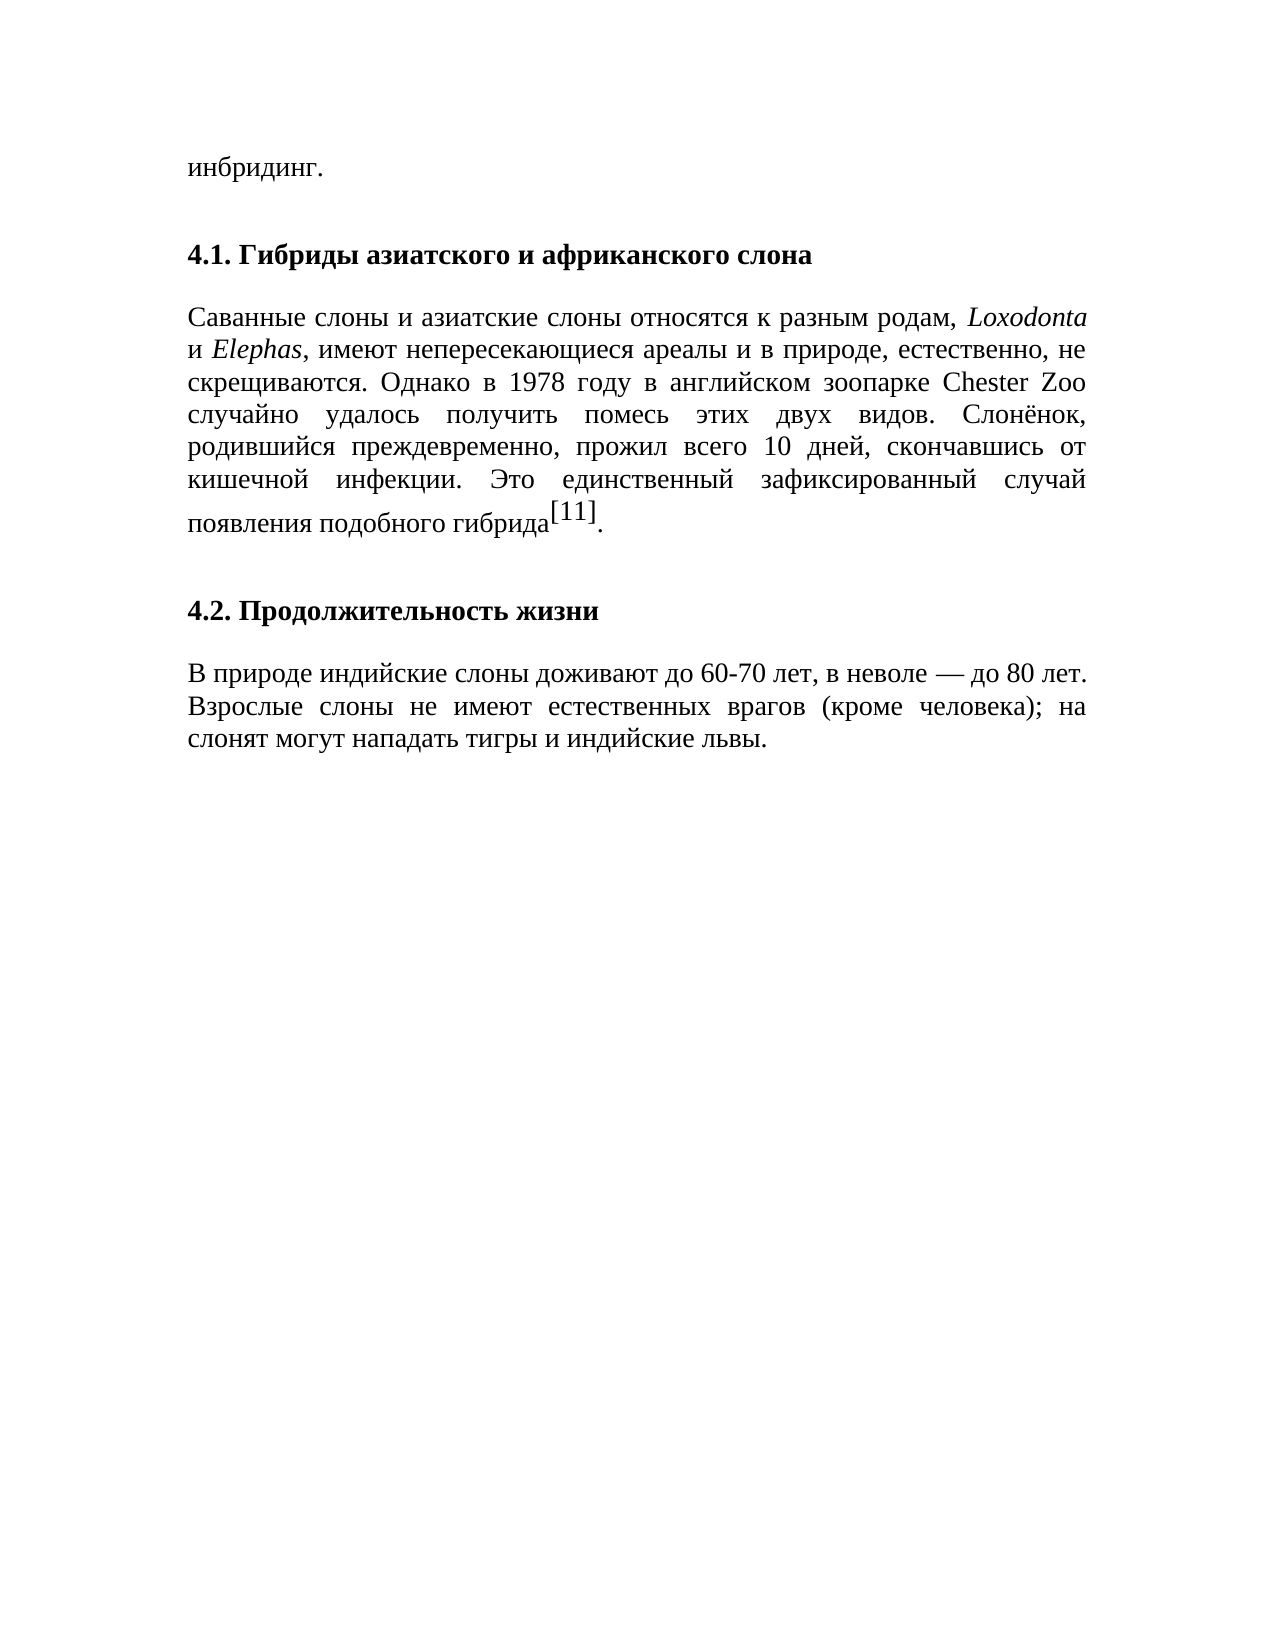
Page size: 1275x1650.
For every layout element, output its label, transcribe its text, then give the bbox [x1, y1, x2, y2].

text В природе индийские слоны доживают до 60-70 лет, в неволе — до 80 лет. Взрослые слоны не имеют естественных врагов (кроме человека); на слонят могут нападать тигры и индийские львы. [187, 656, 1087, 753]
list 4.1. Гибриды азиатского и африканского слона [187, 237, 1087, 270]
list 4.2. Продолжительность жизни [187, 593, 1087, 627]
text Саванные слоны и азиатские слоны относятся к разным родам, Loxodonta и Elephas, имеют непересекающиеся ареалы и в природе, естественно, не скрещиваются. Однако в 1978 году в английском зоопарке Chester Zoo случайно удалось получить помесь этих двух видов. Слонёнок, родившийся преждевременно, прожил всего 10 дней, скончавшись от кишечной инфекции. Это единственный зафиксированный случай появления подобного гибрида[11]. [187, 300, 1087, 539]
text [187, 150, 1087, 182]
